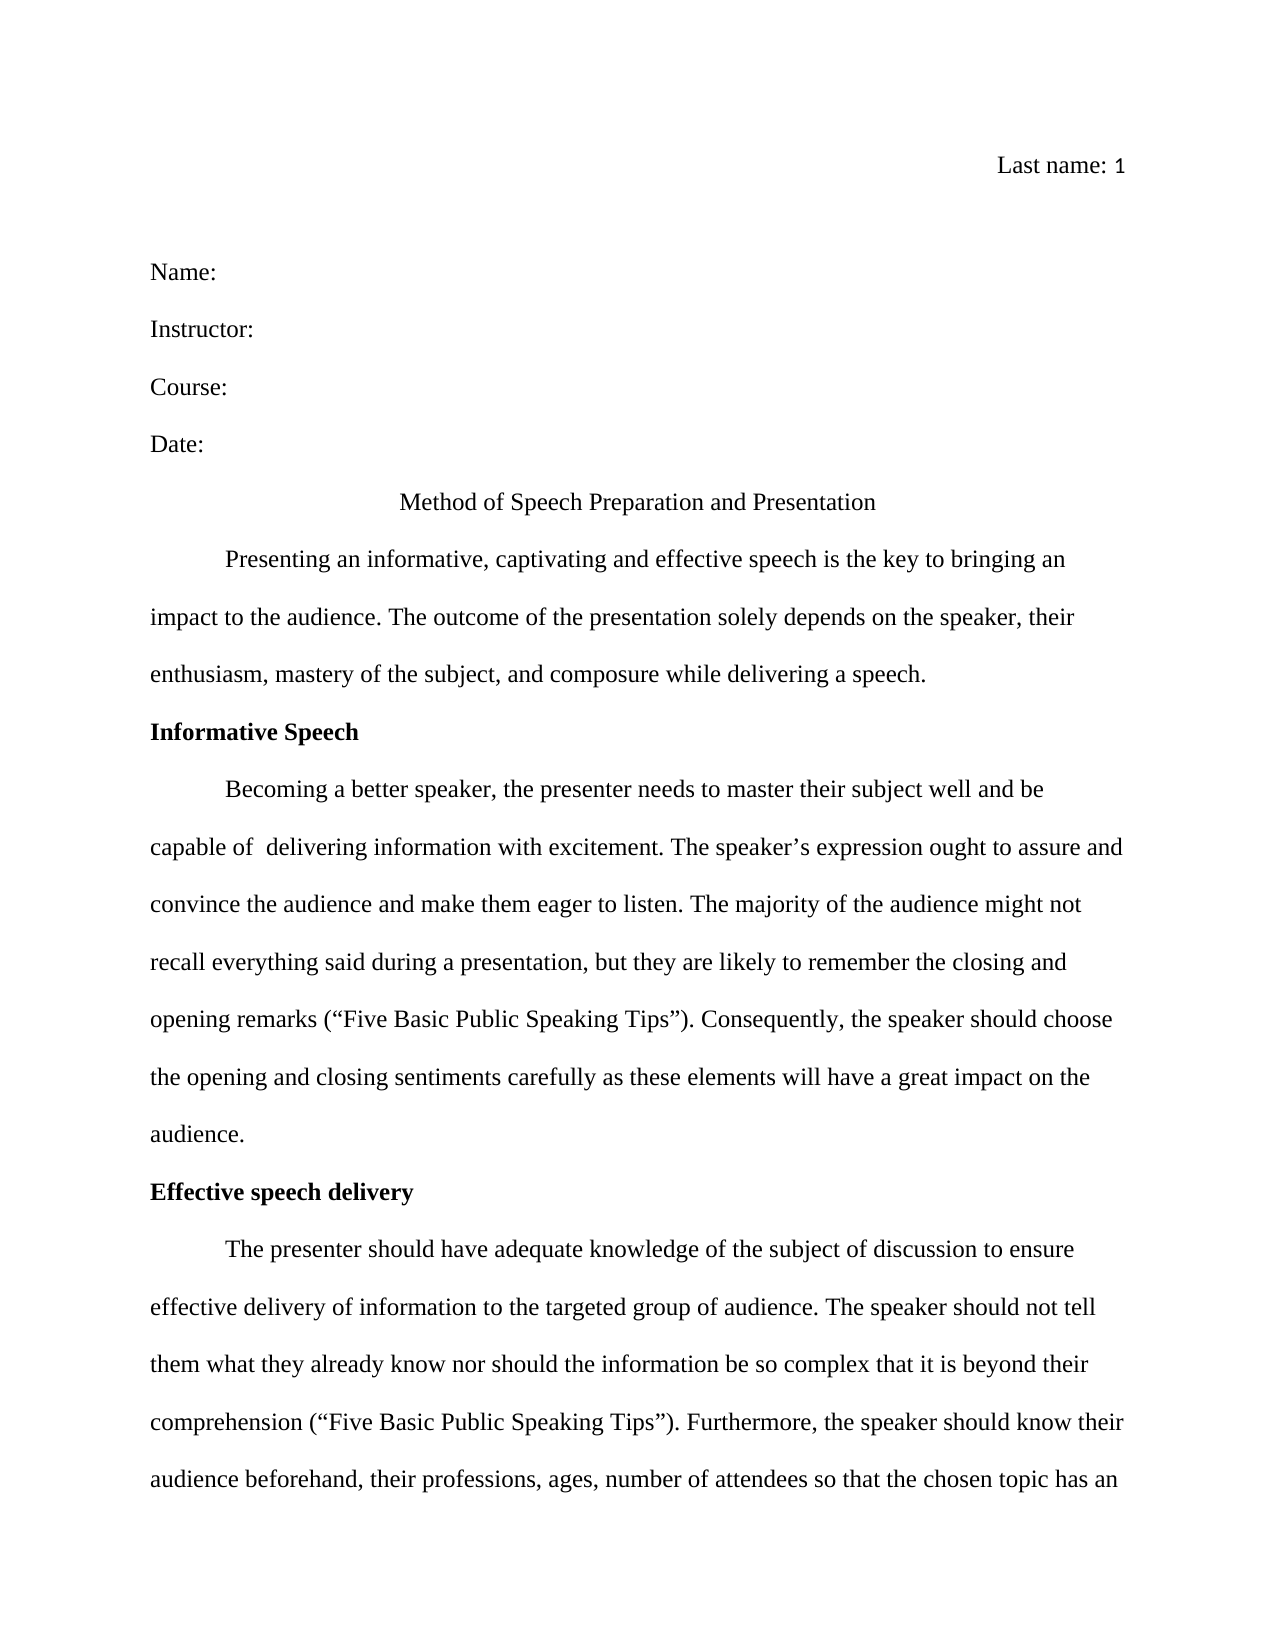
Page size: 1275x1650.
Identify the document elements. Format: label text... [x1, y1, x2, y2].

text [150, 1234, 1125, 1493]
text Becoming a better speaker, the presenter needs to master their subject well and be capable of delivering information with excitement. The speaker’s expression ought to assure and convince the audience and make them eager to listen. The majority of the audience might not recall everything said during a presentation, but they are likely to remember the closing and opening remarks (“Five Basic Public Speaking Tips”). Consequently, the speaker should choose the opening and closing sentiments carefully as these elements will have a great impact on the audience. [150, 774, 1125, 1148]
text Name: [150, 257, 1125, 286]
text Date: [150, 429, 1125, 458]
text Informative Speech [150, 717, 1125, 746]
text Course: [150, 372, 1125, 401]
text Instructor: [150, 314, 1125, 343]
text Method of Speech Preparation and Presentation [150, 487, 1125, 516]
text Presenting an informative, captivating and effective speech is the key to bringing an impact to the audience. The outcome of the presentation solely depends on the speaker, their enthusiasm, mastery of the subject, and composure while delivering a speech. [150, 544, 1125, 688]
text Effective speech delivery [150, 1177, 1125, 1206]
